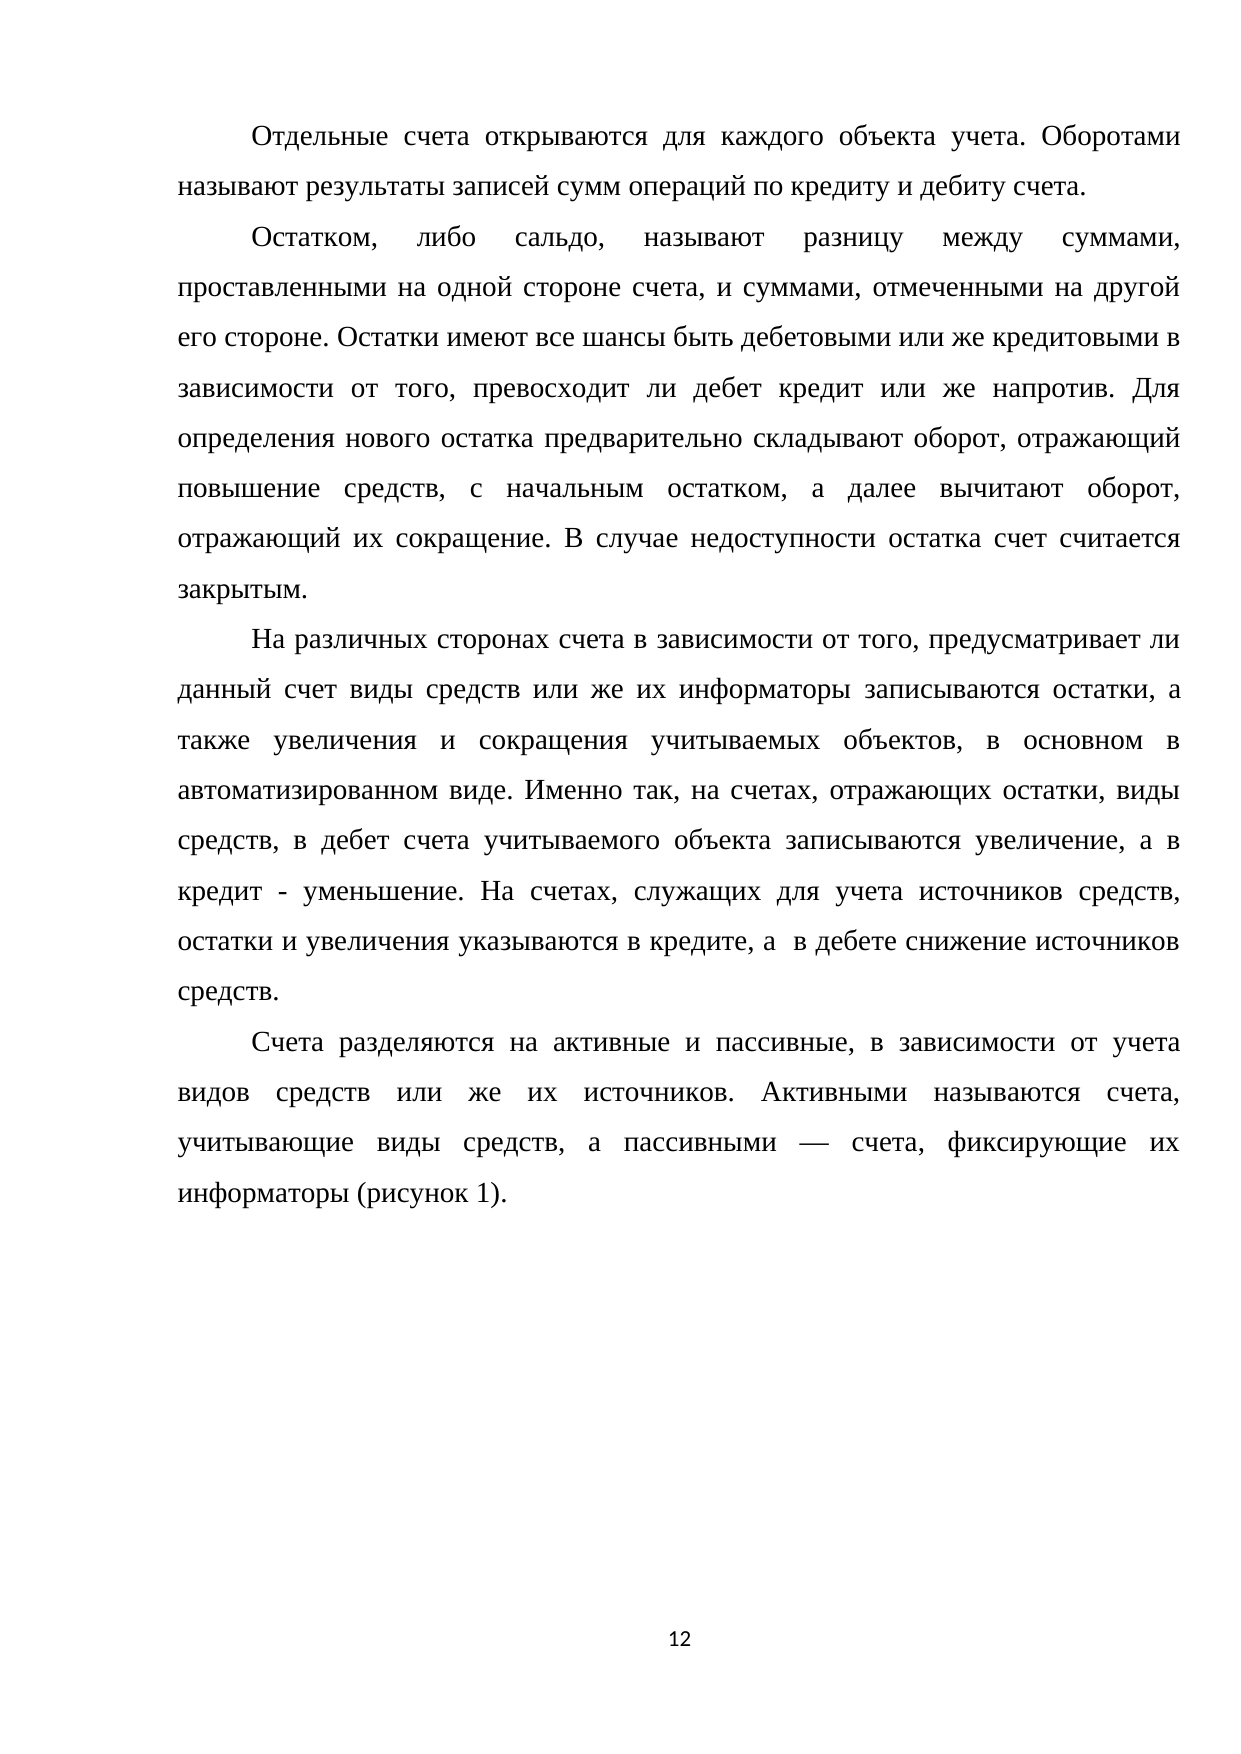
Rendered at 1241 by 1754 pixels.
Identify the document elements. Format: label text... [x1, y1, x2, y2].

text На различных сторонах счета в зависимости от того, предусматривает ли данный счет виды средств или же их информаторы записываются остатки, а также увеличения и сокращения учитываемых объектов, в основном в автоматизированном виде. Именно так, на счетах, отражающих остатки, виды средств, в дебет счета учитываемого объекта записываются увеличение, а в кредит - уменьшение. На счетах, служащих для учета источников средств, остатки и увеличения указываются в кредите, а в дебете снижение источников средств. [177, 621, 1181, 1007]
text Счета разделяются на активные и пассивные, в зависимости от учета видов средств или же их источников. Активными называются счета, учитывающие виды средств, а пассивными — счета, фиксирующие их информаторы (рисунок 1). [177, 1024, 1181, 1208]
text Отдельные счета открываются для каждого объекта учета. Оборотами называют результаты записей сумм операций по кредиту и дебиту счета. [177, 118, 1181, 202]
text Остатком, либо сальдо, называют разницу между суммами, проставленными на одной стороне счета, и суммами, отмеченными на другой его стороне. Остатки имеют все шансы быть дебетовыми или же кредитовыми в зависимости от того, превосходит ли дебет кредит или же напротив. Для определения нового остатка предварительно складывают оборот, отражающий повышение средств, с начальным остатком, а далее вычитают оборот, отражающий их сокращение. В случае недоступности остатка счет считается закрытым. [177, 219, 1181, 604]
